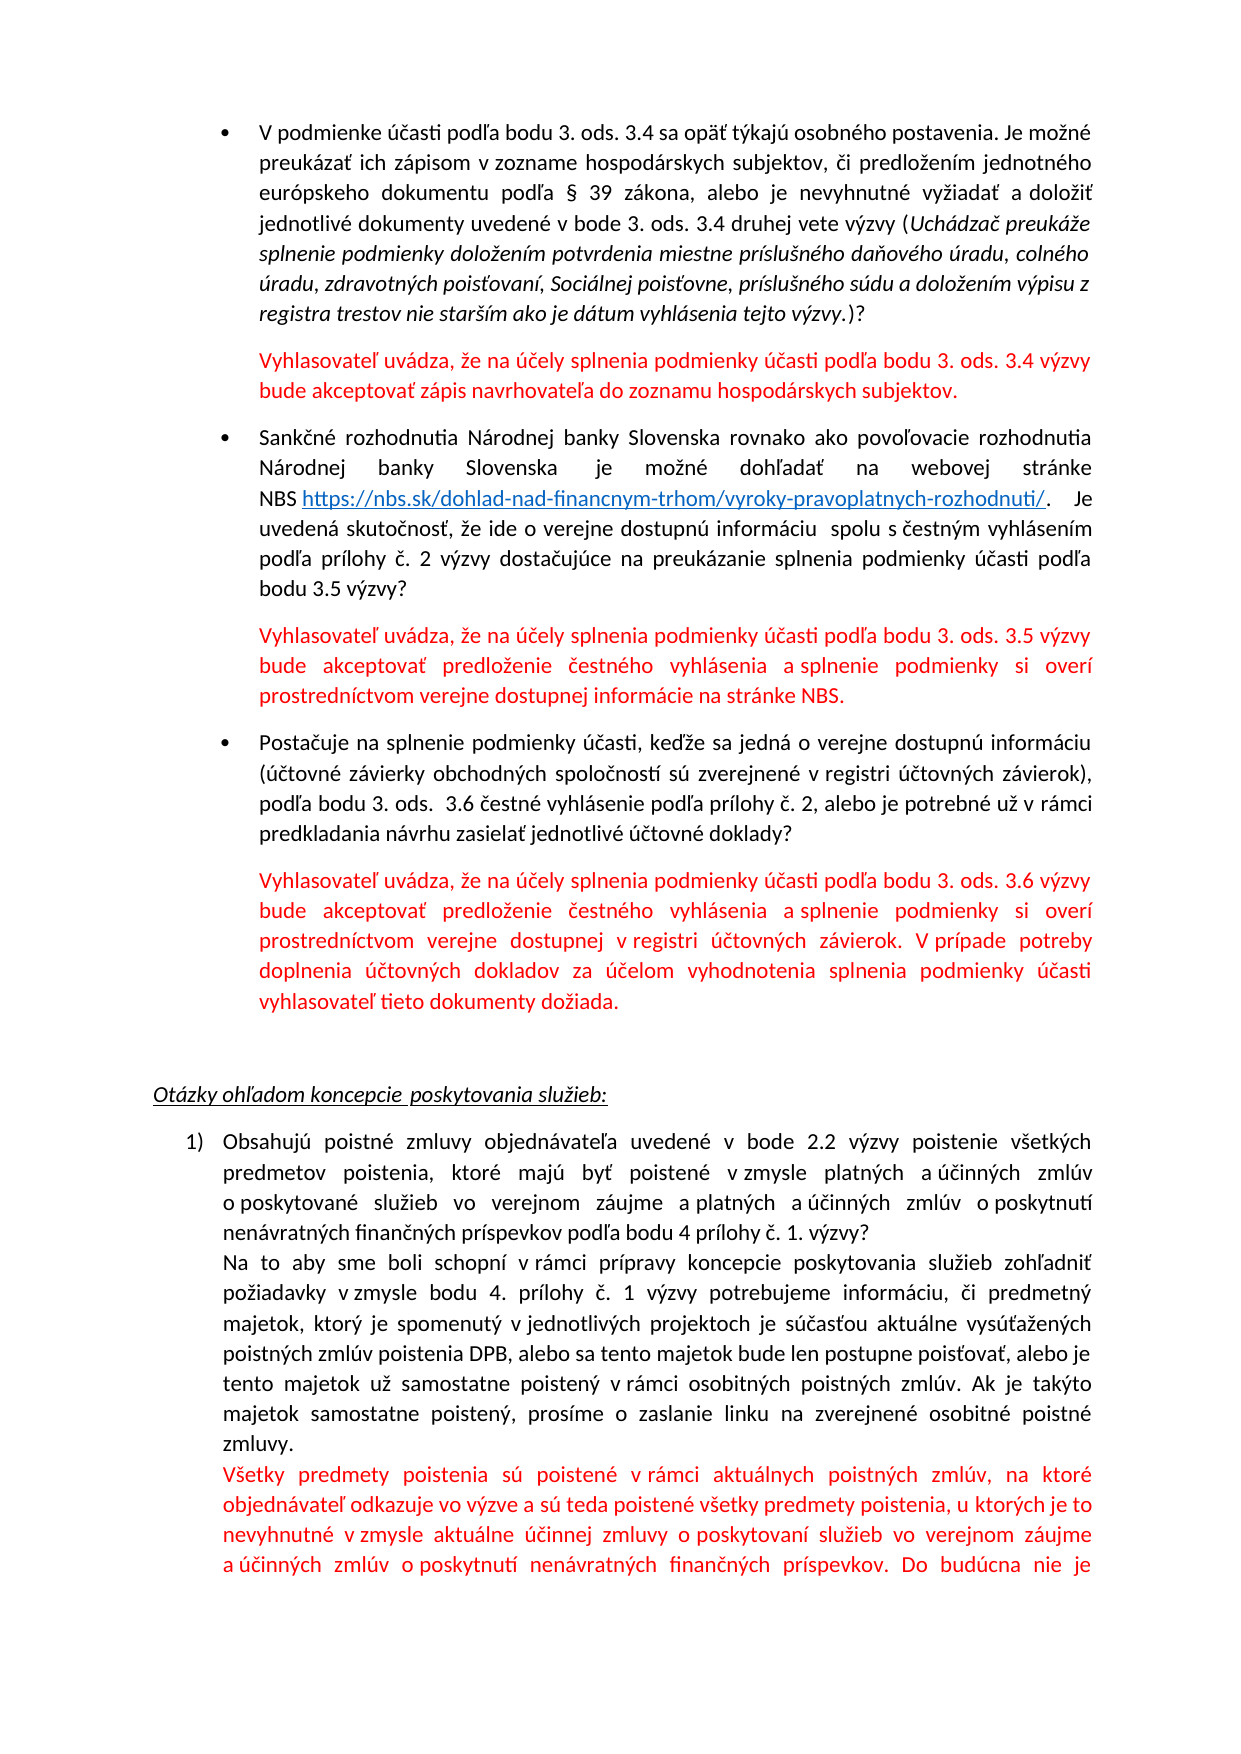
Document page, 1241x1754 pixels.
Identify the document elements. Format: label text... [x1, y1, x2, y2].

text Otázky ohľadom koncepcie poskytovania služieb: [148, 1081, 1093, 1109]
text Vyhlasovateľ uvádza, že na účely splnenia podmienky účasti podľa bodu 3. ods. 3.5 výzvy bude akceptovať predloženie čestného vyhlásenia a splnenie podmienky si overí prostredníctvom verejne dostupnej informácie na stránke NBS. [259, 621, 1093, 710]
list Na to aby sme boli schopní v rámci prípravy koncepcie poskytovania služieb zohľadniť požiadavky v zmysle bodu 4. prílohy č. 1 výzvy potrebujeme informáciu, či predmetný majetok, ktorý je spomenutý v jednotlivých projektoch je súčasťou aktuálne vysúťažených poistných zmlúv poistenia DPB, alebo sa tento majetok bude len postupne poisťovať, alebo je tento majetok už samostatne poistený v rámci osobitných poistných zmlúv. Ak je takýto majetok samostatne poistený, prosíme o zaslanie linku na zverejnené osobitné poistné zmluvy. [223, 1248, 1093, 1458]
text Vyhlasovateľ uvádza, že na účely splnenia podmienky účasti podľa bodu 3. ods. 3.6 výzvy bude akceptovať predloženie čestného vyhlásenia a splnenie podmienky si overí prostredníctvom verejne dostupnej v registri účtovných závierok. V prípade potreby doplnenia účtovných dokladov za účelom vyhodnotenia splnenia podmienky účasti vyhlasovateľ tieto dokumenty dožiada. [259, 866, 1093, 1015]
list Obsahujú poistné zmluvy objednávateľa uvedené v bode 2.2 výzvy poistenie všetkých predmetov poistenia, ktoré majú byť poistené v zmysle platných a účinných zmlúv o poskytované služieb vo verejnom záujme a platných a účinných zmlúv o poskytnutí nenávratných finančných príspevkov podľa bodu 4 prílohy č. 1. výzvy? [185, 1127, 1093, 1246]
text Vyhlasovateľ uvádza, že na účely splnenia podmienky účasti podľa bodu 3. ods. 3.4 výzvy bude akceptovať zápis navrhovateľa do zoznamu hospodárskych subjektov. [259, 346, 1093, 404]
list Sankčné rozhodnutia Národnej banky Slovenska rovnako ako povoľovacie rozhodnutia Národnej banky Slovenska je možné dohľadať na webovej stránke NBS https://nbs.sk/dohlad-nad-financnym-trhom/vyroky-pravoplatnych-rozhodnuti/. Je uvedená skutočnosť, že ide o verejne dostupnú informáciu spolu s čestným vyhlásením podľa prílohy č. 2 výzvy dostačujúce na preukázanie splnenia podmienky účasti podľa bodu 3.5 výzvy? [221, 423, 1093, 602]
list V podmienke účasti podľa bodu 3. ods. 3.4 sa opäť týkajú osobného postavenia. Je možné preukázať ich zápisom v zozname hospodárskych subjektov, či predložením jednotného európskeho dokumentu podľa § 39 zákona, alebo je nevyhnutné vyžiadať a doložiť jednotlivé dokumenty uvedené v bode 3. ods. 3.4 druhej vete výzvy (Uchádzač preukáže splnenie podmienky doložením potvrdenia miestne príslušného daňového úradu, colného úradu, zdravotných poisťovaní, Sociálnej poisťovne, príslušného súdu a doložením výpisu z registra trestov nie starším ako je dátum vyhlásenia tejto výzvy.)? [221, 118, 1093, 327]
list Postačuje na splnenie podmienky účasti, keďže sa jedná o verejne dostupnú informáciu (účtovné závierky obchodných spoločností sú zverejnené v registri účtovných závierok), podľa bodu 3. ods. 3.6 čestné vyhlásenie podľa prílohy č. 2, alebo je potrebné už v rámci predkladania návrhu zasielať jednotlivé účtovné doklady? [221, 728, 1093, 847]
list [223, 1460, 1093, 1578]
